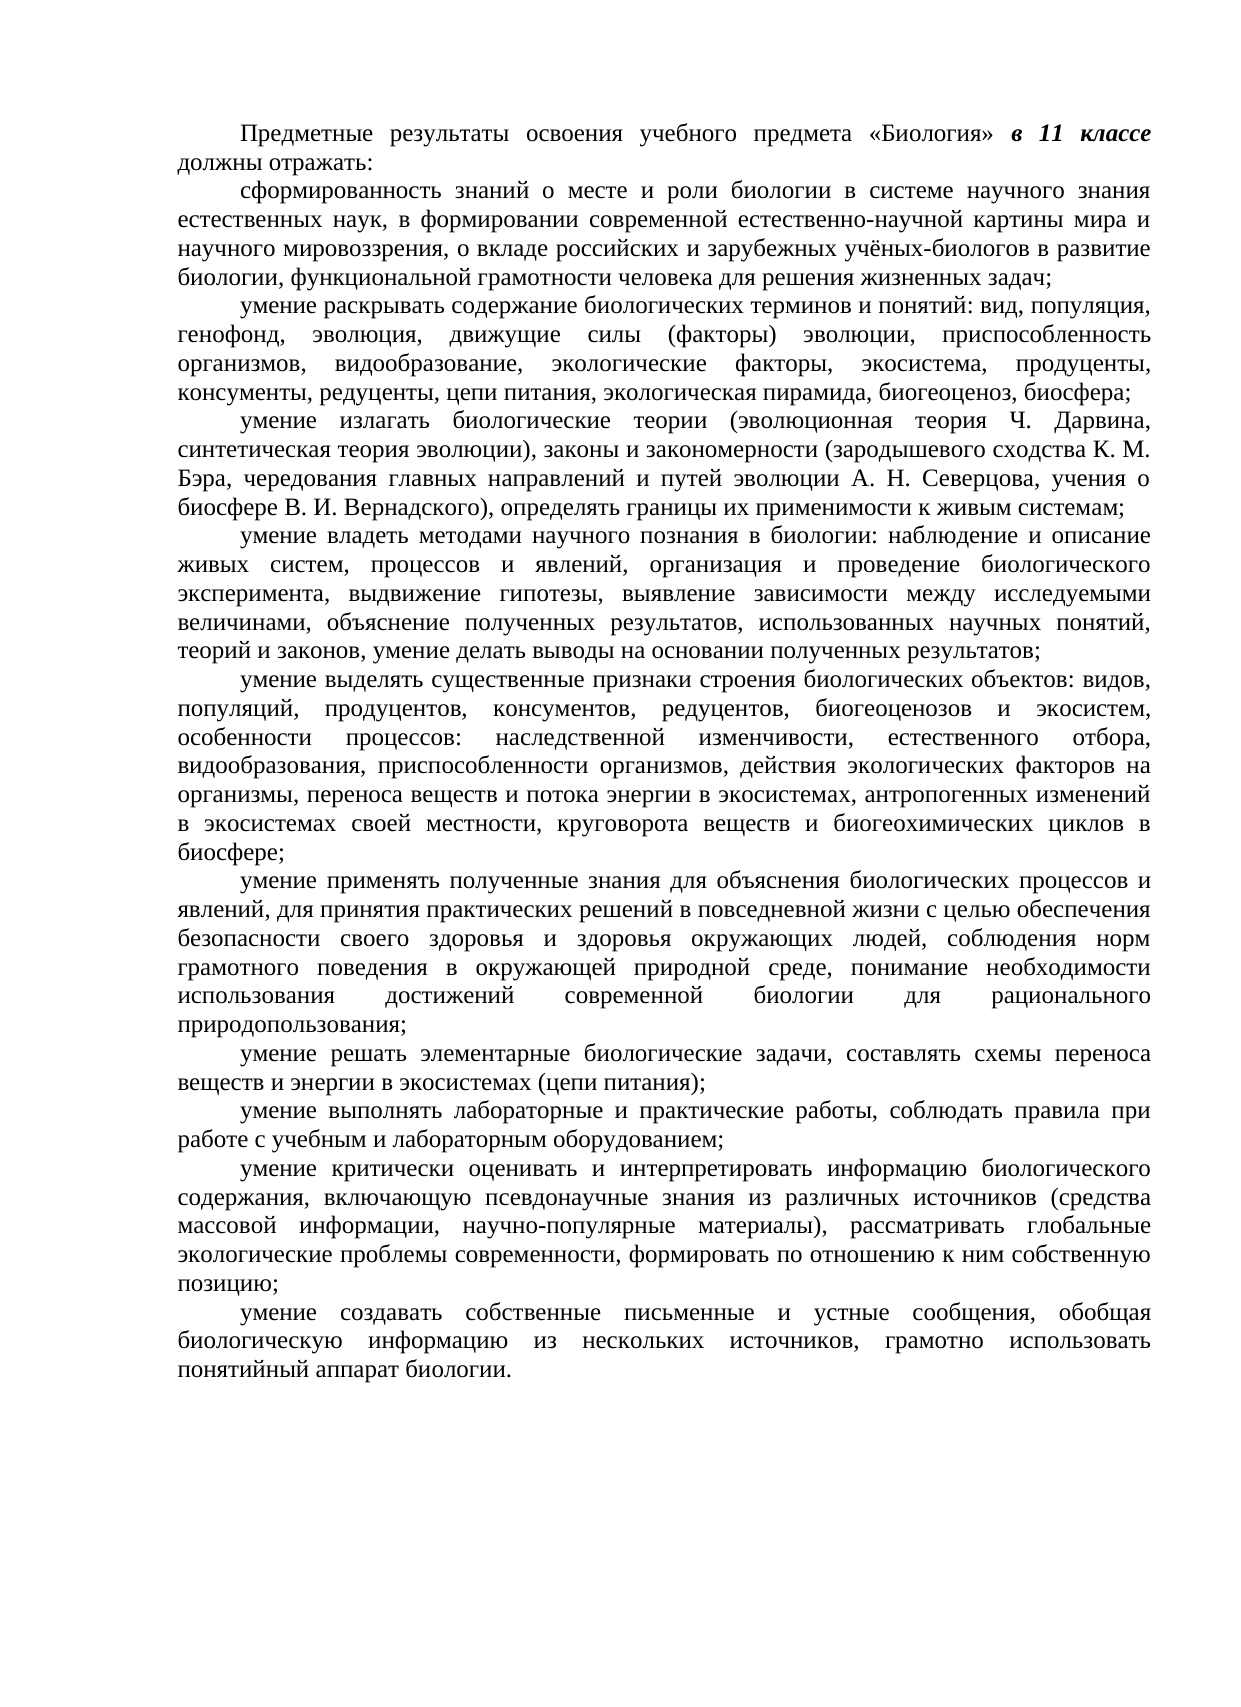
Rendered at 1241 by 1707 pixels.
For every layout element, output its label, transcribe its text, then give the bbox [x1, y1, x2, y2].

text умение выделять существенные признаки строения биологических объектов: видов, популяций, продуцентов, консументов, редуцентов, биогеоценозов и экосистем, особенности процессов: наследственной изменчивости, естественного отбора, видообразования, приспособленности организмов, действия экологических факторов на организмы, переноса веществ и потока энергии в экосистемах, антропогенных изменений в экосистемах своей местности, круговорота веществ и биогеохимических циклов в биосфере; [177, 664, 1152, 866]
text умение критически оценивать и интерпретировать информацию биологического содержания, включающую псевдонаучные знания из различных источников (средства массовой информации, научно-популярные материалы), рассматривать глобальные экологические проблемы современности, формировать по отношению к ним собственную позицию; [177, 1153, 1152, 1297]
text умение излагать биологические теории (эволюционная теория Ч. Дарвина, синтетическая теория эволюции), законы и закономерности (зародышевого сходства К. М. Бэра, чередования главных направлений и путей эволюции А. Н. Северцова, учения о биосфере В. И. Вернадского), определять границы их применимости к живым системам; [177, 406, 1152, 521]
text сформированность знаний о месте и роли биологии в системе научного знания естественных наук, в формировании современной естественно-научной картины мира и научного мировоззрения, о вкладе российских и зарубежных учёных-биологов в развитие биологии, функциональной грамотности человека для решения жизненных задач; [177, 176, 1152, 291]
text умение раскрывать содержание биологических терминов и понятий: вид, популяция, генофонд, эволюция, движущие силы (факторы) эволюции, приспособленность организмов, видообразование, экологические факторы, экосистема, продуценты, консументы, редуценты, цепи питания, экологическая пирамида, биогеоценоз, биосфера; [177, 291, 1152, 406]
text умение выполнять лабораторные и практические работы, соблюдать правила при работе с учебным и лабораторным оборудованием; [177, 1096, 1152, 1153]
text умение применять полученные знания для объяснения биологических процессов и явлений, для принятия практических решений в повседневной жизни с целью обеспечения безопасности своего здоровья и здоровья окружающих людей, соблюдения норм грамотного поведения в окружающей природной среде, понимание необходимости использования достижений современной биологии для рационального природопользования; [177, 866, 1152, 1038]
text умение создавать собственные письменные и устные сообщения, обобщая биологическую информацию из нескольких источников, грамотно использовать понятийный аппарат биологии. [177, 1297, 1152, 1383]
text умение решать элементарные биологические задачи, составлять схемы переноса веществ и энергии в экосистемах (цепи питания); [177, 1038, 1152, 1096]
text Предметные результаты освоения учебного предмета «Биология» в 11 классе должны отражать: [177, 118, 1152, 176]
text умение владеть методами научного познания в биологии: наблюдение и описание живых систем, процессов и явлений, организация и проведение биологического эксперимента, выдвижение гипотезы, выявление зависимости между исследуемыми величинами, объяснение полученных результатов, использованных научных понятий, теорий и законов, умение делать выводы на основании полученных результатов; [177, 521, 1152, 664]
